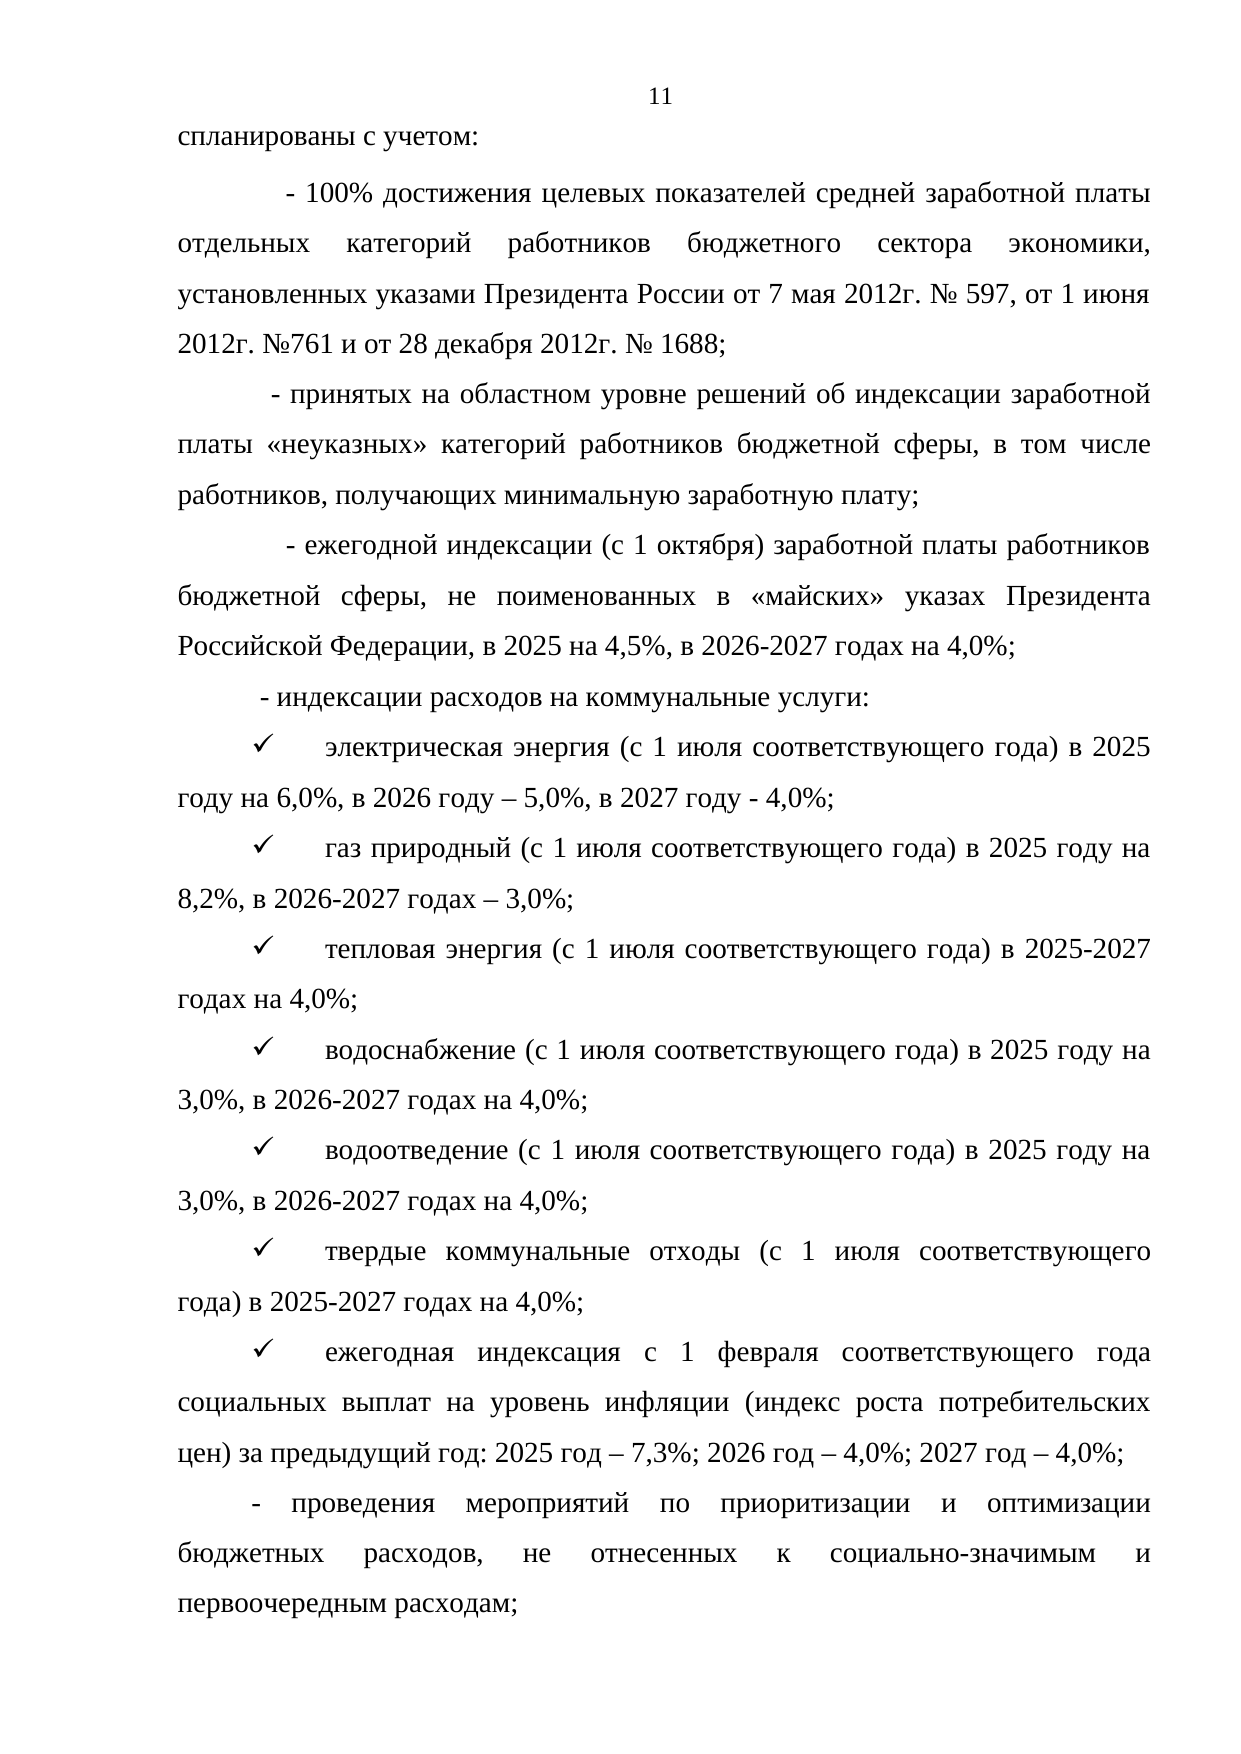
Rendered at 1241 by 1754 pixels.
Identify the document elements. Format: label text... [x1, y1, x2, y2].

text - индексации расходов на коммунальные услуги: [177, 679, 1152, 713]
text - принятых на областном уровне решений об индексации заработной платы «неуказных» категорий работников бюджетной сферы, в том числе работников, получающих минимальную заработную плату; [177, 376, 1152, 511]
list водоотведение (с 1 июля соответствующего года) в 2025 году на 3,0%, в 2026-2027 годах на 4,0%; [177, 1132, 1152, 1216]
text - 100% достижения целевых показателей средней заработной платы отдельных категорий работников бюджетного сектора экономики, установленных указами Президента России от 7 мая 2012г. № 597, от 1 июня 2012г. №761 и от 28 декабря 2012г. № 1688; [177, 175, 1152, 359]
text - ежегодной индексации (с 1 октября) заработной платы работников бюджетной сферы, не поименованных в «майских» указах Президента Российской Федерации, в 2025 на 4,5%, в 2026-2027 годах на 4,0%; [177, 527, 1152, 661]
text - проведения мероприятий по приоритизации и оптимизации бюджетных расходов, не отнесенных к социально-значимым и первоочередным расходам; [177, 1485, 1152, 1619]
list тепловая энергия (с 1 июля соответствующего года) в 2025-2027 годах на 4,0%; [177, 931, 1152, 1015]
list газ природный (с 1 июля соответствующего года) в 2025 году на 8,2%, в 2026-2027 годах – 3,0%; [177, 830, 1152, 914]
list электрическая энергия (с 1 июля соответствующего года) в 2025 году на 6,0%, в 2026 году – 5,0%, в 2027 году - 4,0%; [177, 729, 1152, 813]
list ежегодная индексация с 1 февраля соответствующего года социальных выплат на уровень инфляции (индекс роста потребительских цен) за предыдущий год: 2025 год – 7,3%; 2026 год – 4,0%; 2027 год – 4,0%; [177, 1334, 1152, 1468]
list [177, 118, 1149, 152]
list водоснабжение (с 1 июля соответствующего года) в 2025 году на 3,0%, в 2026-2027 годах на 4,0%; [177, 1032, 1152, 1116]
list твердые коммунальные отходы (с 1 июля соответствующего года) в 2025-2027 годах на 4,0%; [177, 1233, 1152, 1317]
